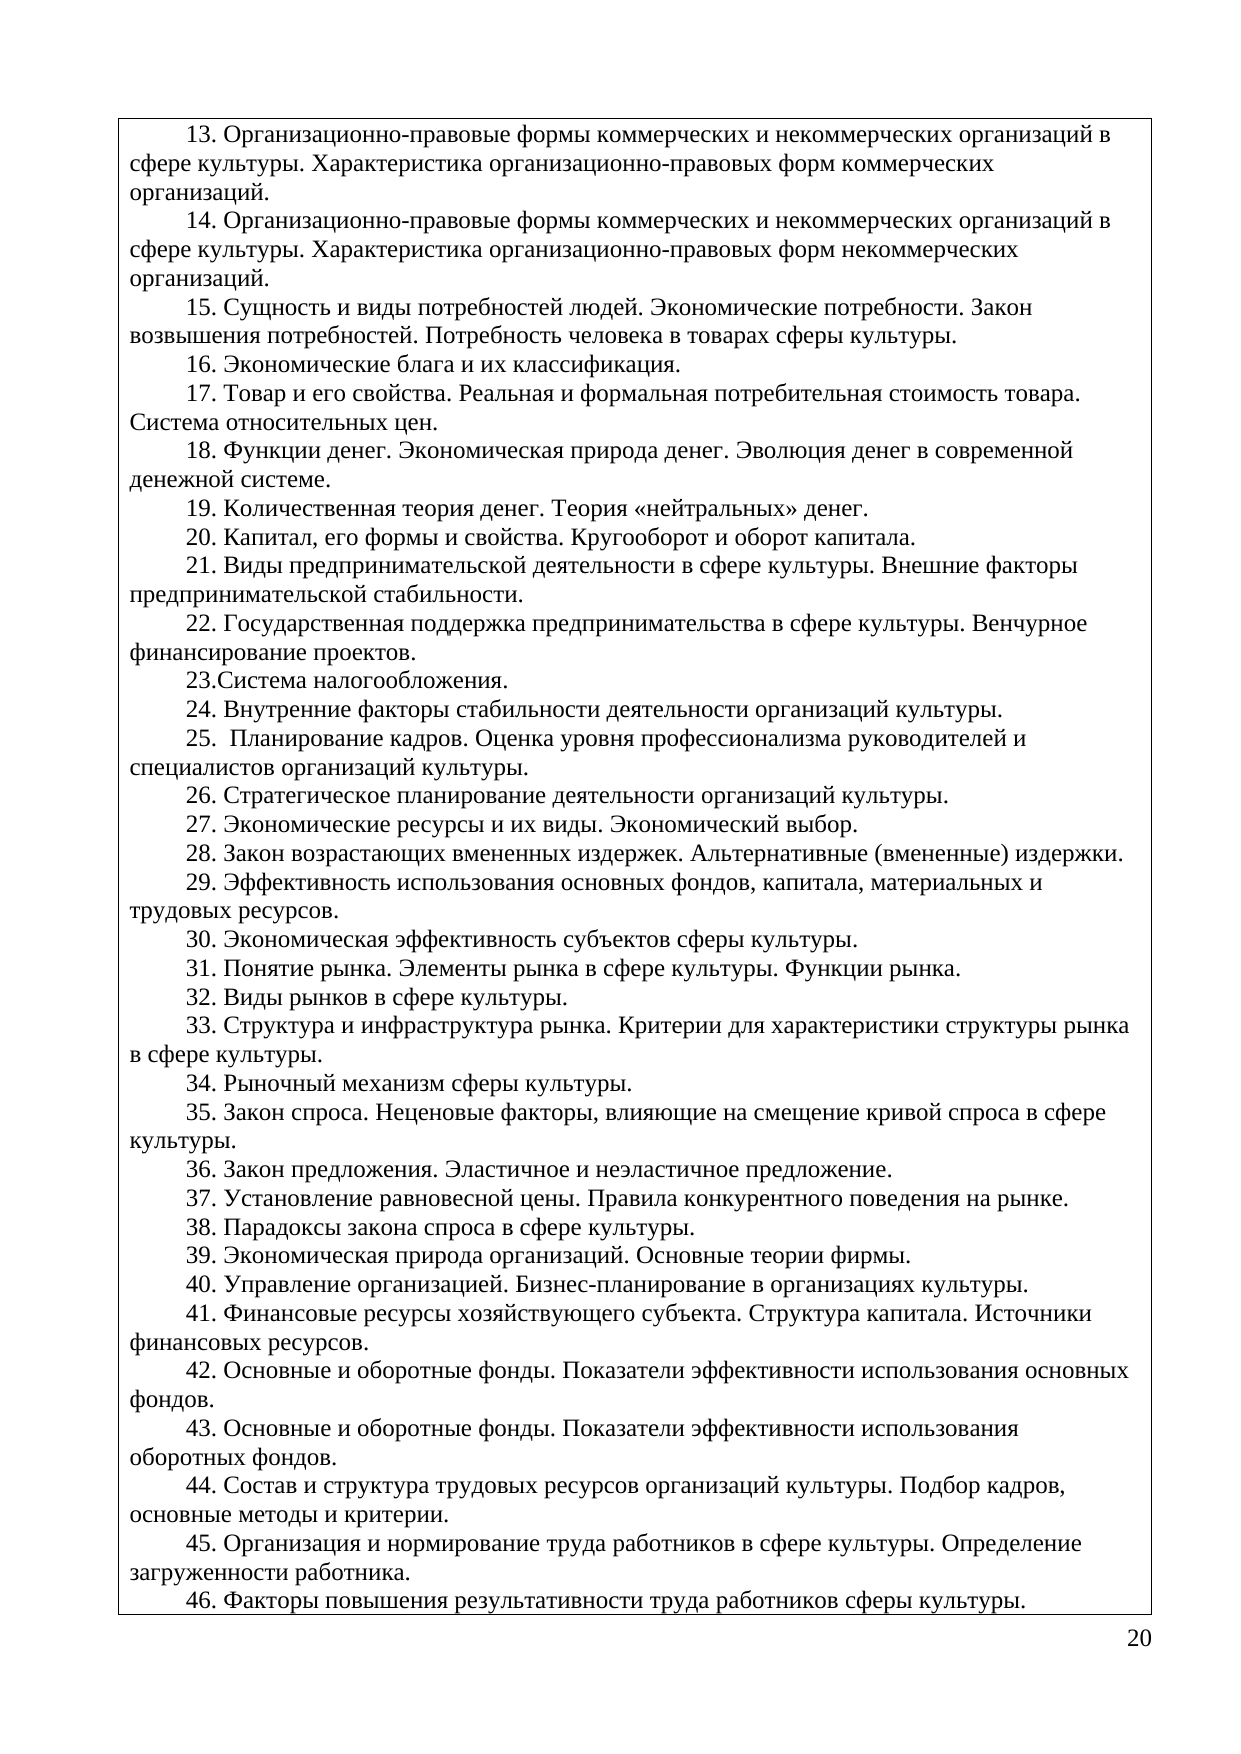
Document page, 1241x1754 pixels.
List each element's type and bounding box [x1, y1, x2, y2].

table_cell [119, 119, 1151, 1614]
